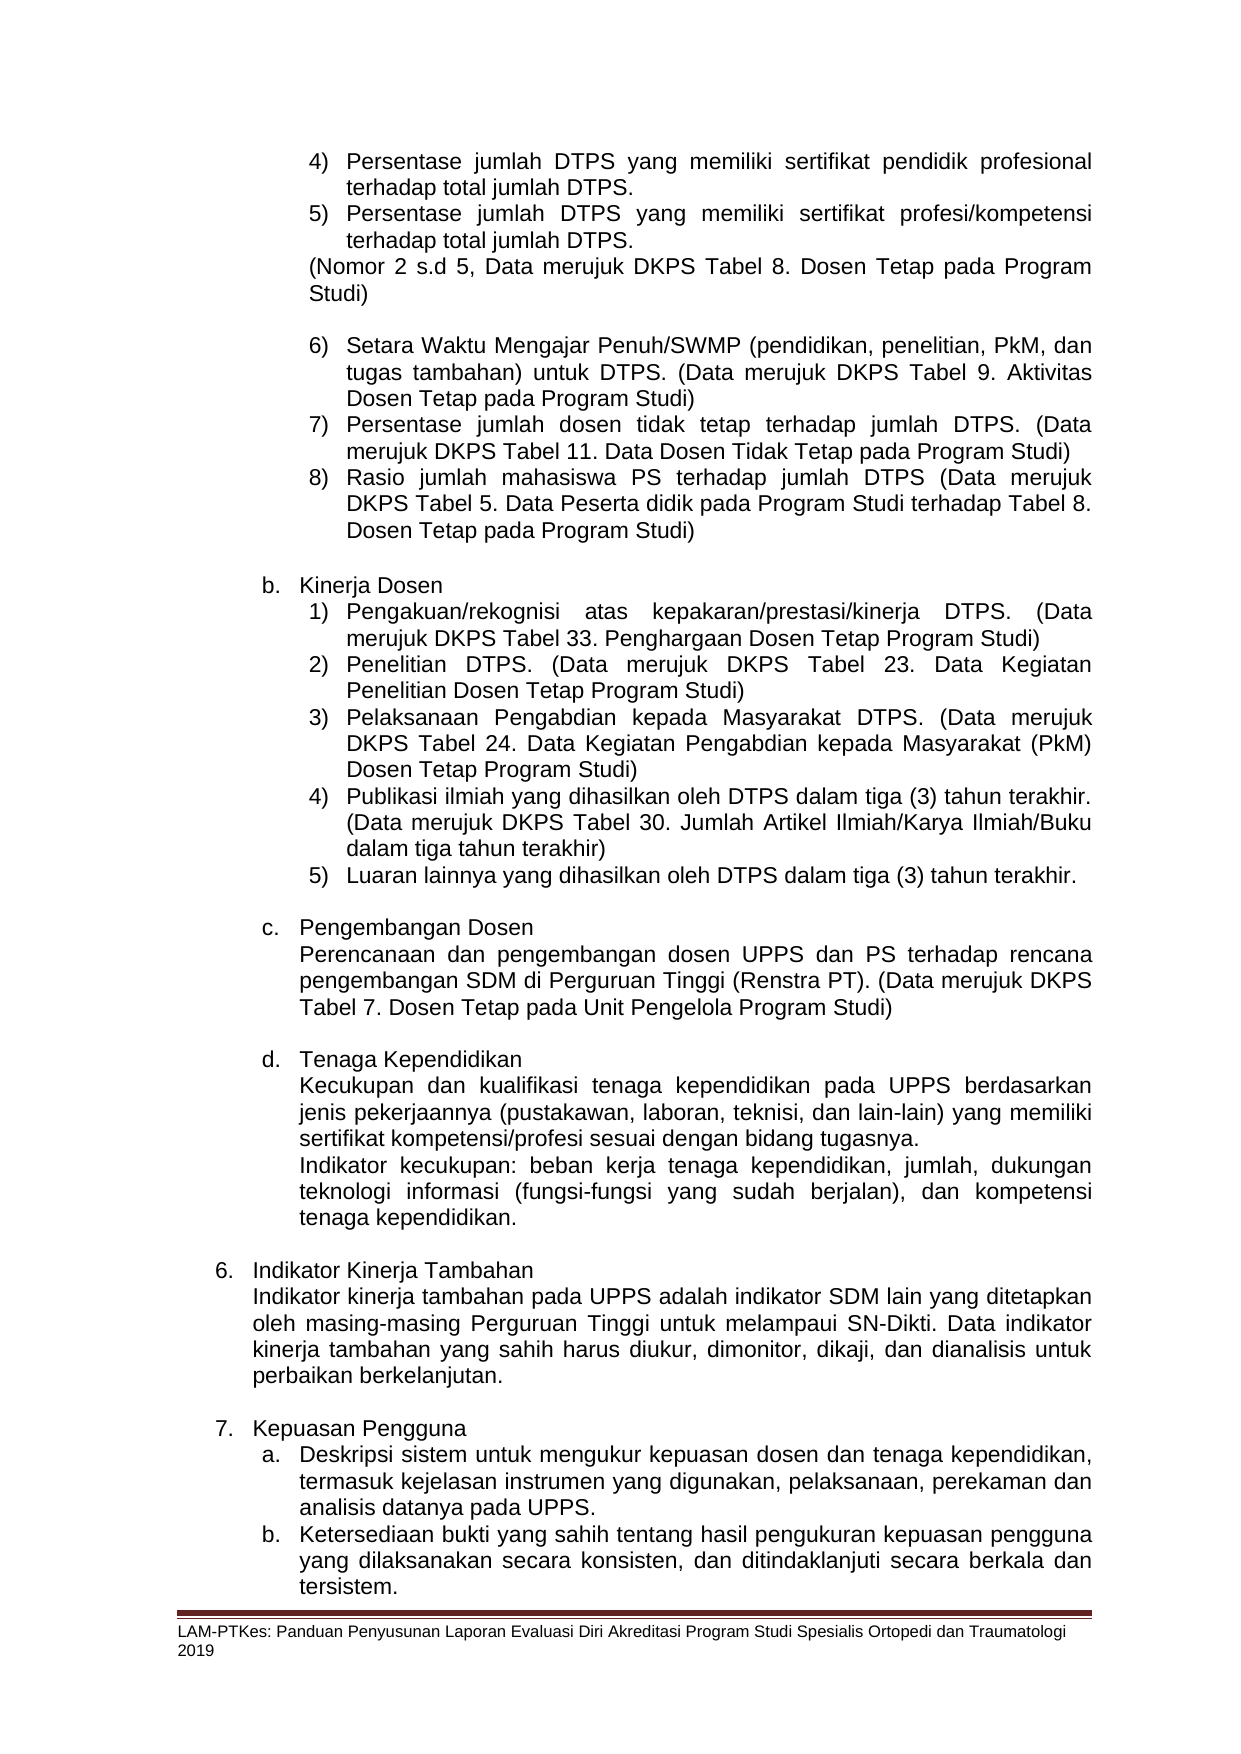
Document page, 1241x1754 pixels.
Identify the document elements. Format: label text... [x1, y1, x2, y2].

list Luaran lainnya yang dihasilkan oleh DTPS dalam tiga (3) tahun terakhir. [308, 862, 1092, 888]
list Kinerja Dosen [262, 572, 1092, 598]
text Perencanaan dan pengembangan dosen UPPS dan PS terhadap rencana pengembangan SDM di Perguruan Tinggi (Renstra PT). (Data merujuk DKPS Tabel 7. Dosen Tetap pada Unit Pengelola Program Studi) [299, 941, 1092, 1020]
list Rasio jumlah mahasiswa PS terhadap jumlah DTPS (Data merujuk DKPS Tabel 5. Data Peserta didik pada Program Studi terhadap Tabel 8. Dosen Tetap pada Program Studi) [308, 464, 1092, 543]
list Deskripsi sistem untuk mengukur kepuasan dosen dan tenaga kependidikan, termasuk kejelasan instrumen yang digunakan, pelaksanaan, perekaman dan analisis datanya pada UPPS. [262, 1441, 1092, 1521]
list Kepuasan Pengguna [215, 1415, 1092, 1441]
text Kecukupan dan kualifikasi tenaga kependidikan pada UPPS berdasarkan jenis pekerjaannya (pustakawan, laboran, teknisi, dan lain-lain) yang memiliki sertifikat kompetensi/profesi sesuai dengan bidang tugasnya. [299, 1072, 1092, 1152]
text Indikator kinerja tambahan pada UPPS adalah indikator SDM lain yang ditetapkan oleh masing-masing Perguruan Tinggi untuk melampaui SN-Dikti. Data indikator kinerja tambahan yang sahih harus diukur, dimonitor, dikaji, dan dianalisis untuk perbaikan berkelanjutan. [252, 1283, 1092, 1389]
list Penelitian DTPS. (Data merujuk DKPS Tabel 23. Data Kegiatan Penelitian Dosen Tetap Program Studi) [308, 651, 1092, 703]
list Publikasi ilmiah yang dihasilkan oleh DTPS dalam tiga (3) tahun terakhir. (Data merujuk DKPS Tabel 30. Jumlah Artikel Ilmiah/Karya Ilmiah/Buku dalam tiga tahun terakhir) [308, 783, 1092, 862]
list Indikator Kinerja Tambahan [215, 1257, 1092, 1283]
list Persentase jumlah DTPS yang memiliki sertifikat pendidik profesional terhadap total jumlah DTPS. [308, 148, 1092, 200]
list Tenaga Kependidikan [262, 1046, 1092, 1072]
list Setara Waktu Mengajar Penuh/SWMP (pendidikan, penelitian, PkM, dan tugas tambahan) untuk DTPS. (Data merujuk DKPS Tabel 9. Aktivitas Dosen Tetap pada Program Studi) [308, 332, 1092, 411]
list Pelaksanaan Pengabdian kepada Masyarakat DTPS. (Data merujuk DKPS Tabel 24. Data Kegiatan Pengabdian kepada Masyarakat (PkM) Dosen Tetap Program Studi) [308, 703, 1092, 783]
list Persentase jumlah dosen tidak tetap terhadap jumlah DTPS. (Data merujuk DKPS Tabel 11. Data Dosen Tidak Tetap pada Program Studi) [308, 411, 1092, 464]
list Ketersediaan bukti yang sahih tentang hasil pengukuran kepuasan pengguna yang dilaksanakan secara konsisten, dan ditindaklanjuti secara berkala dan tersistem. [262, 1521, 1092, 1599]
text Indikator kecukupan: beban kerja tenaga kependidikan, jumlah, dukungan teknologi informasi (fungsi-fungsi yang sudah berjalan), dan kompetensi tenaga kependidikan. [299, 1152, 1092, 1231]
list Persentase jumlah DTPS yang memiliki sertifikat profesi/kompetensi terhadap total jumlah DTPS. [308, 200, 1092, 253]
text (Nomor 2 s.d 5, Data merujuk DKPS Tabel 8. Dosen Tetap pada Program Studi) [308, 253, 1092, 306]
list Pengembangan Dosen [262, 914, 1092, 941]
list Pengakuan/rekognisi atas kepakaran/prestasi/kinerja DTPS. (Data merujuk DKPS Tabel 33. Penghargaan Dosen Tetap Program Studi) [308, 598, 1092, 651]
